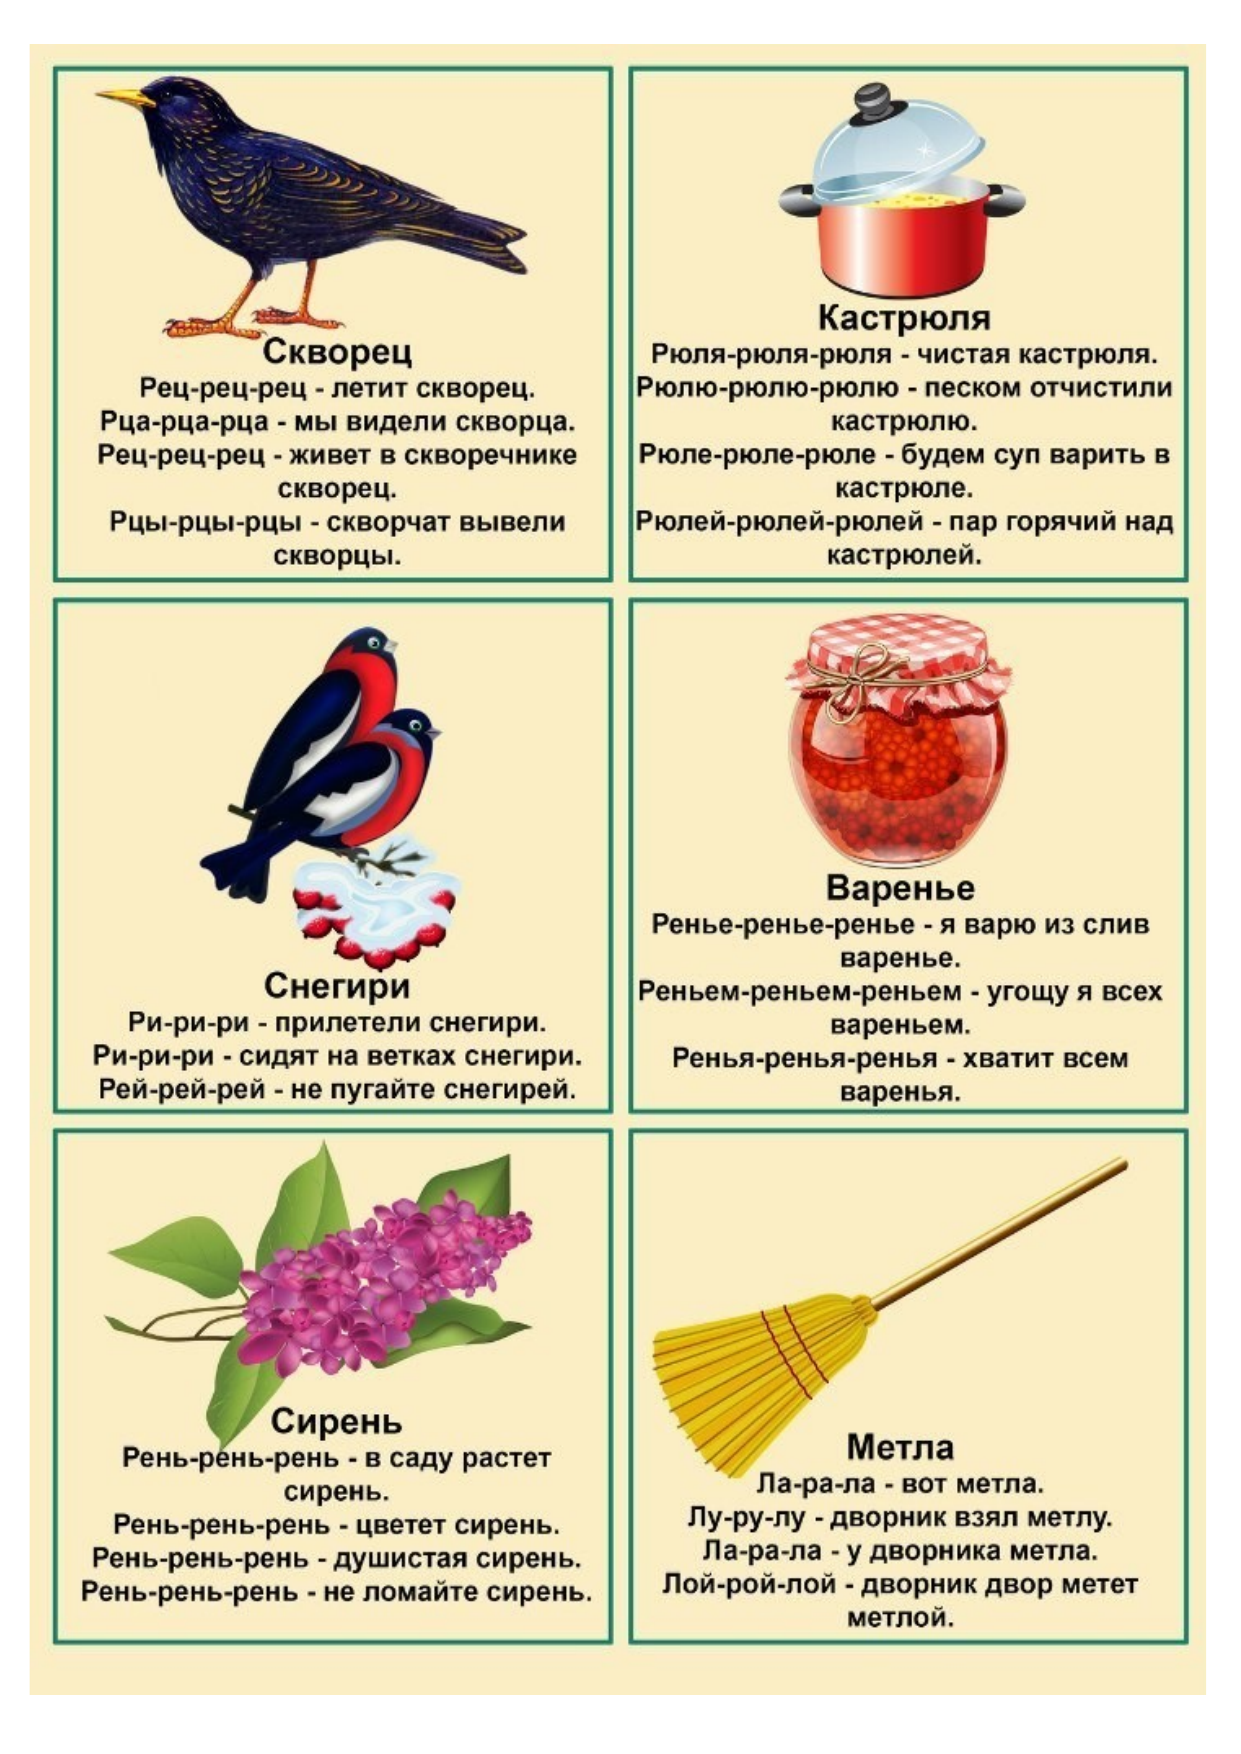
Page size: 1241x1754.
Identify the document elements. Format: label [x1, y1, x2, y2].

picture [29, 44, 1207, 1695]
